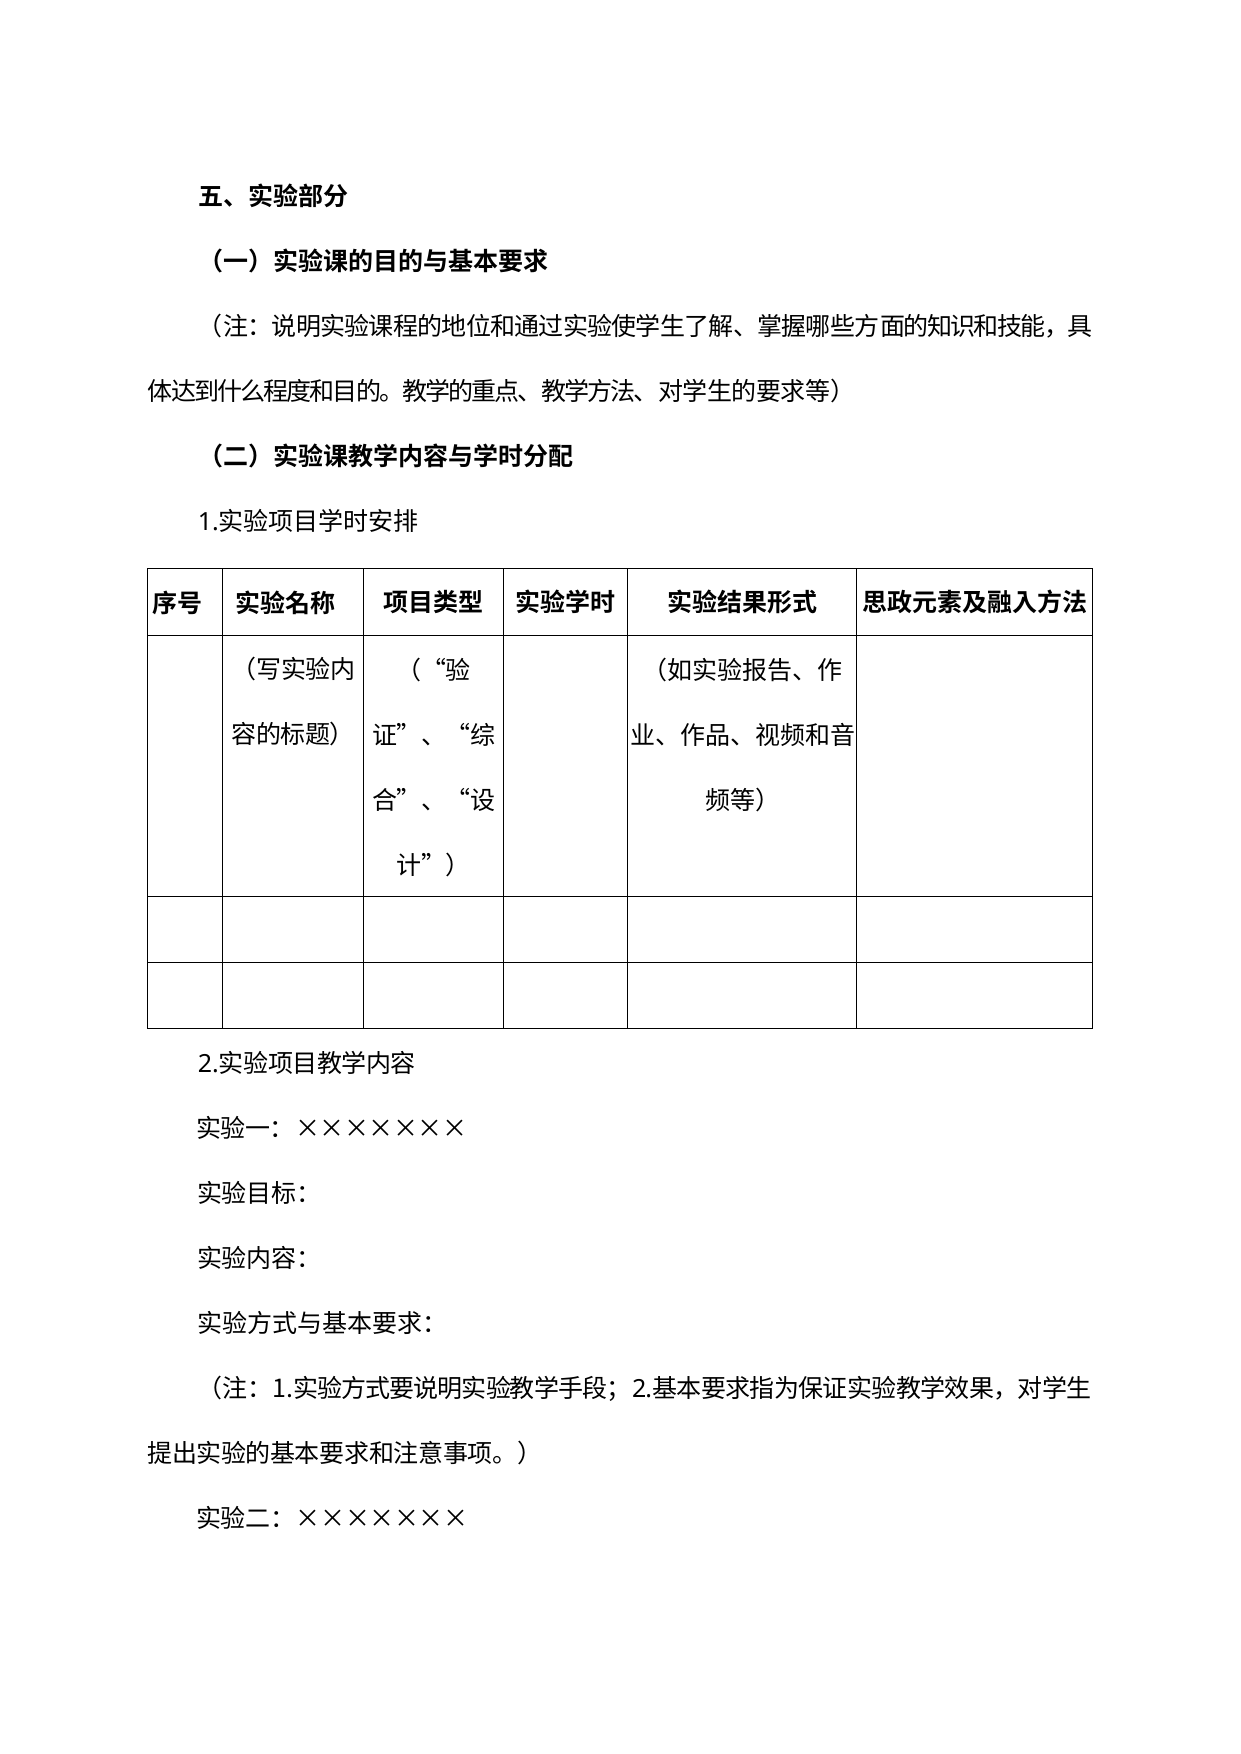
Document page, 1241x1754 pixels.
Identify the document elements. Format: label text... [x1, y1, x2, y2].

table_cell [148, 636, 222, 896]
table_cell （如实验报告、作业、作品、视频和音频等） [628, 636, 856, 896]
table_cell [223, 897, 363, 962]
table_header 思政元素及融入方法 [857, 569, 1092, 635]
table_cell [857, 897, 1092, 962]
table_cell [504, 963, 627, 1028]
table_header 序号 [148, 569, 222, 635]
table_cell （写实验内容的标题） [223, 636, 363, 896]
text 五、实验部分 [148, 162, 1092, 227]
table_cell [148, 963, 222, 1028]
text （注：说明实验课程的地位和通过实验使学生了解、掌握哪些方面的知识和技能，具体达到什么程度和目的。教学的重点、教学方法、对学生的要求等） [148, 292, 1092, 422]
table_cell [628, 897, 856, 962]
table_cell [364, 963, 503, 1028]
table_cell [857, 963, 1092, 1028]
table_header 实验名称 [223, 569, 363, 635]
text （注：1.实验方式要说明实验教学手段；2.基本要求指为保证实验教学效果，对学生提出实验的基本要求和注意事项。） [148, 1354, 1092, 1484]
table_cell [504, 636, 627, 896]
table_header 实验结果形式 [628, 569, 856, 635]
table_cell [857, 636, 1092, 896]
text 2.实验项目教学内容 [148, 1029, 1092, 1094]
table_cell （“验证”、“综合”、“设计”） [364, 636, 503, 896]
text 实验一：××××××× [148, 1094, 1092, 1159]
table_cell [148, 897, 222, 962]
text （一）实验课的目的与基本要求 [148, 227, 1092, 292]
text 1.实验项目学时安排 [148, 487, 1092, 552]
table_cell [364, 897, 503, 962]
table_header 项目类型 [364, 569, 503, 635]
text （二）实验课教学内容与学时分配 [148, 422, 1092, 487]
table_header 实验学时 [504, 569, 627, 635]
text 实验目标： [148, 1159, 1092, 1224]
table_cell [628, 963, 856, 1028]
table_cell [504, 897, 627, 962]
text 实验方式与基本要求： [148, 1289, 1092, 1354]
text 实验二：××××××× [148, 1484, 1092, 1549]
text 实验内容： [148, 1224, 1092, 1289]
table_cell [223, 963, 363, 1028]
